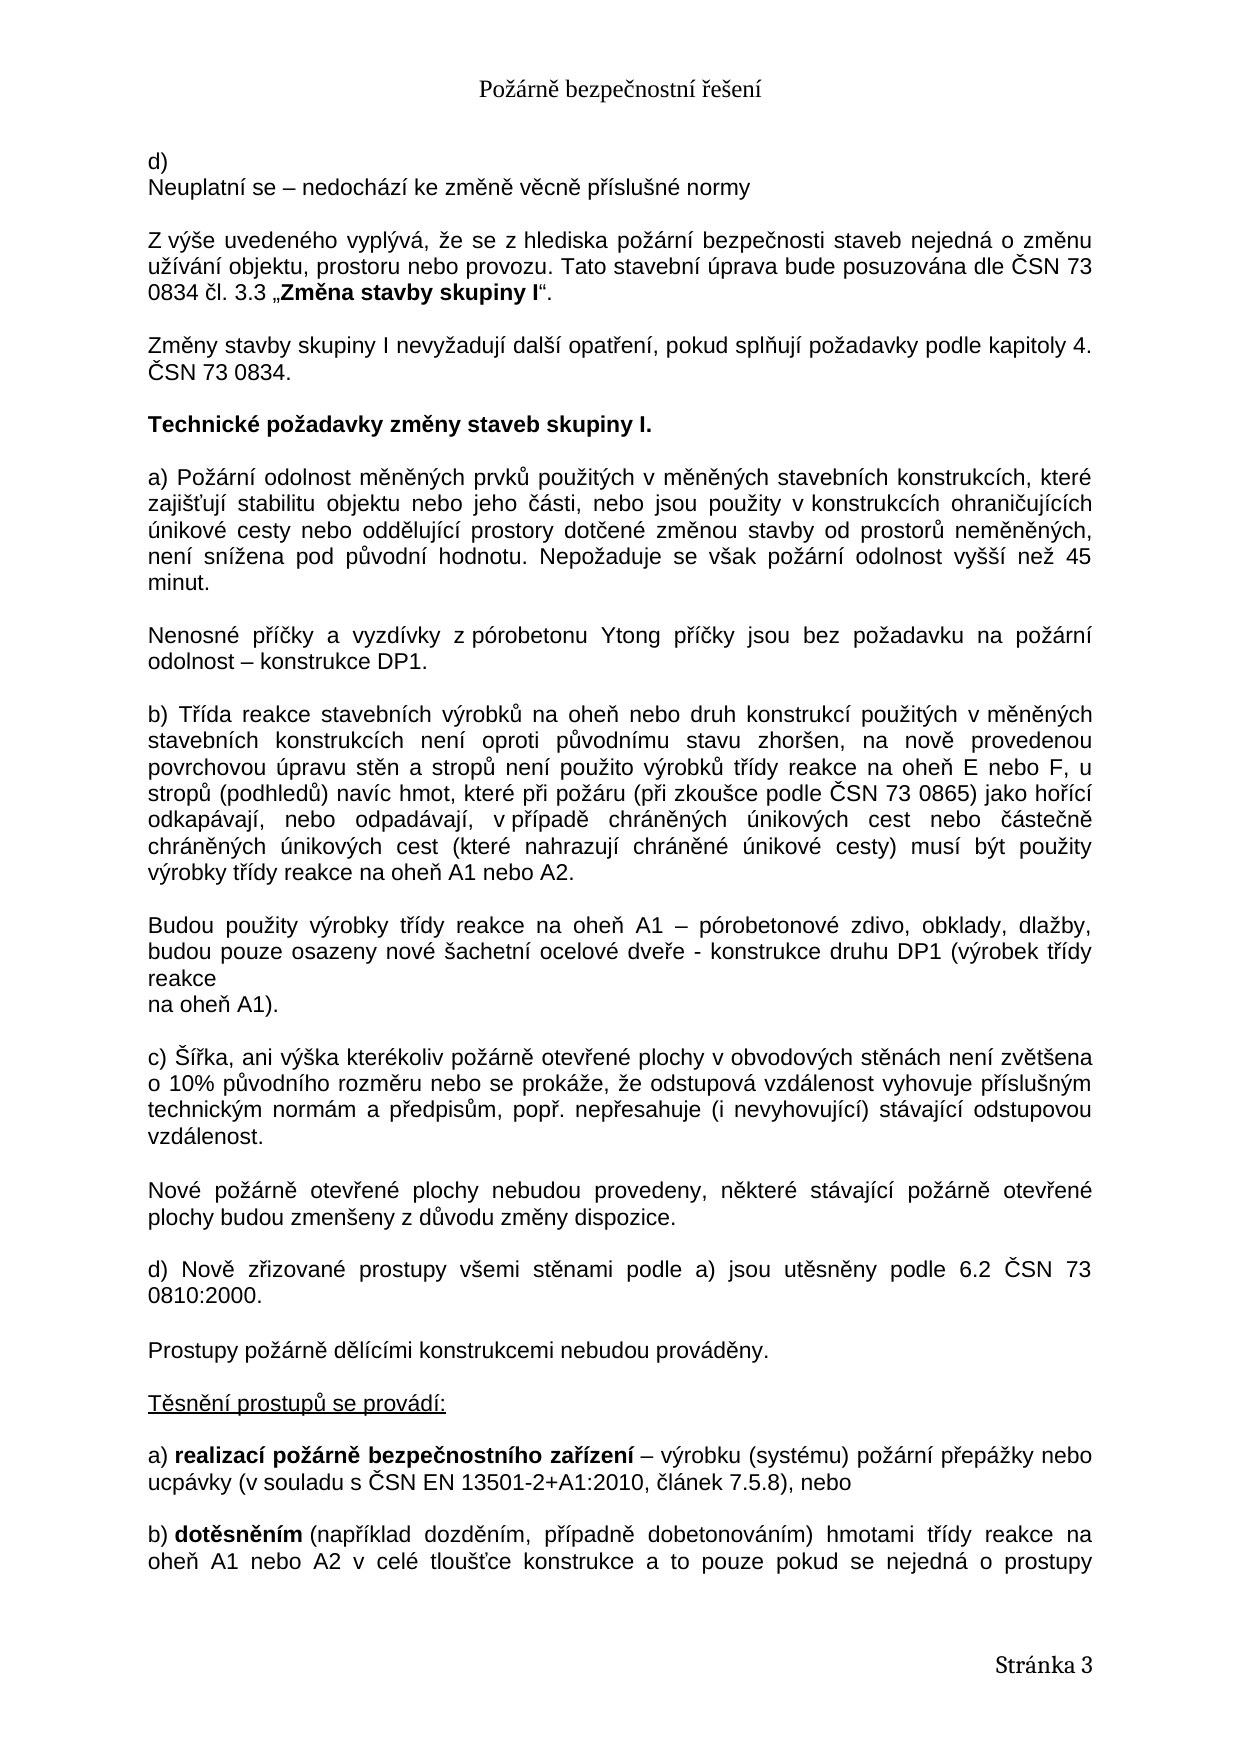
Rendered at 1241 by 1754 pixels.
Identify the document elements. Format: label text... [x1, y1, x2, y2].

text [148, 1521, 1093, 1574]
text Prostupy požárně dělícími konstrukcemi nebudou prováděny. [148, 1337, 1093, 1363]
text d) Nově zřizované prostupy všemi stěnami podle a) jsou utěsněny podle 6.2 ČSN 73 0810:2000. [148, 1256, 1093, 1309]
text Budou použity výrobky třídy reakce na oheň A1 – pórobetonové zdivo, obklady, dlažby, budou pouze osazeny nové šachetní ocelové dveře - konstrukce druhu DP1 (výrobek třídy reakce na oheň A1). [148, 912, 1093, 1017]
text Nenosné příčky a vyzdívky z pórobetonu Ytong příčky jsou bez požadavku na požární odolnost – konstrukce DP1. [148, 622, 1093, 675]
text Změny stavby skupiny I nevyžadují další opatření, pokud splňují požadavky podle kapitoly 4. ČSN 73 0834. [148, 332, 1093, 385]
text Těsnění prostupů se provádí: [148, 1389, 1093, 1416]
text Technické požadavky změny staveb skupiny I. [148, 411, 1093, 437]
text c) Šířka, ani výška kterékoliv požárně otevřené plochy v obvodových stěnách není zvětšena o 10% původního rozměru nebo se prokáže, že odstupová vzdálenost vyhovuje příslušným technickým normám a předpisům, popř. nepřesahuje (i nevyhovující) stávající odstupovou vzdálenost. [148, 1044, 1093, 1149]
text d) [148, 148, 1093, 174]
text a) Požární odolnost měněných prvků použitých v měněných stavebních konstrukcích, které zajišťují stabilitu objektu nebo jeho části, nebo jsou použity v konstrukcích ohraničujících únikové cesty nebo oddělující prostory dotčené změnou stavby od prostorů neměněných, není snížena pod původní hodnotu. Nepožaduje se však požární odolnost vyšší než 45 minut. [148, 464, 1093, 596]
text Z výše uvedeného vyplývá, že se z hlediska požární bezpečnosti staveb nejedná o změnu užívání objektu, prostoru nebo provozu. Tato stavební úprava bude posuzována dle ČSN 73 0834 čl. 3.3 „Změna stavby skupiny I“. [148, 227, 1093, 306]
text b) Třída reakce stavebních výrobků na oheň nebo druh konstrukcí použitých v měněných stavebních konstrukcích není oproti původnímu stavu zhoršen, na nově provedenou povrchovou úpravu stěn a stropů není použito výrobků třídy reakce na oheň E nebo F, u stropů (podhledů) navíc hmot, které při požáru (při zkoušce podle ČSN 73 0865) jako hořící odkapávají, nebo odpadávají, v případě chráněných únikových cest nebo částečně chráněných únikových cest (které nahrazují chráněné únikové cesty) musí být použity výrobky třídy reakce na oheň A1 nebo A2. [148, 701, 1093, 886]
text Nové požárně otevřené plochy nebudou provedeny, některé stávající požárně otevřené plochy budou zmenšeny z důvodu změny dispozice. [148, 1177, 1093, 1230]
text Neuplatní se – nedochází ke změně věcně příslušné normy [148, 174, 1093, 200]
text a) realizací požárně bezpečnostního zařízení – výrobku (systému) požární přepážky nebo ucpávky (v souladu s ČSN EN 13501-2+A1:2010, článek 7.5.8), nebo [148, 1442, 1093, 1495]
